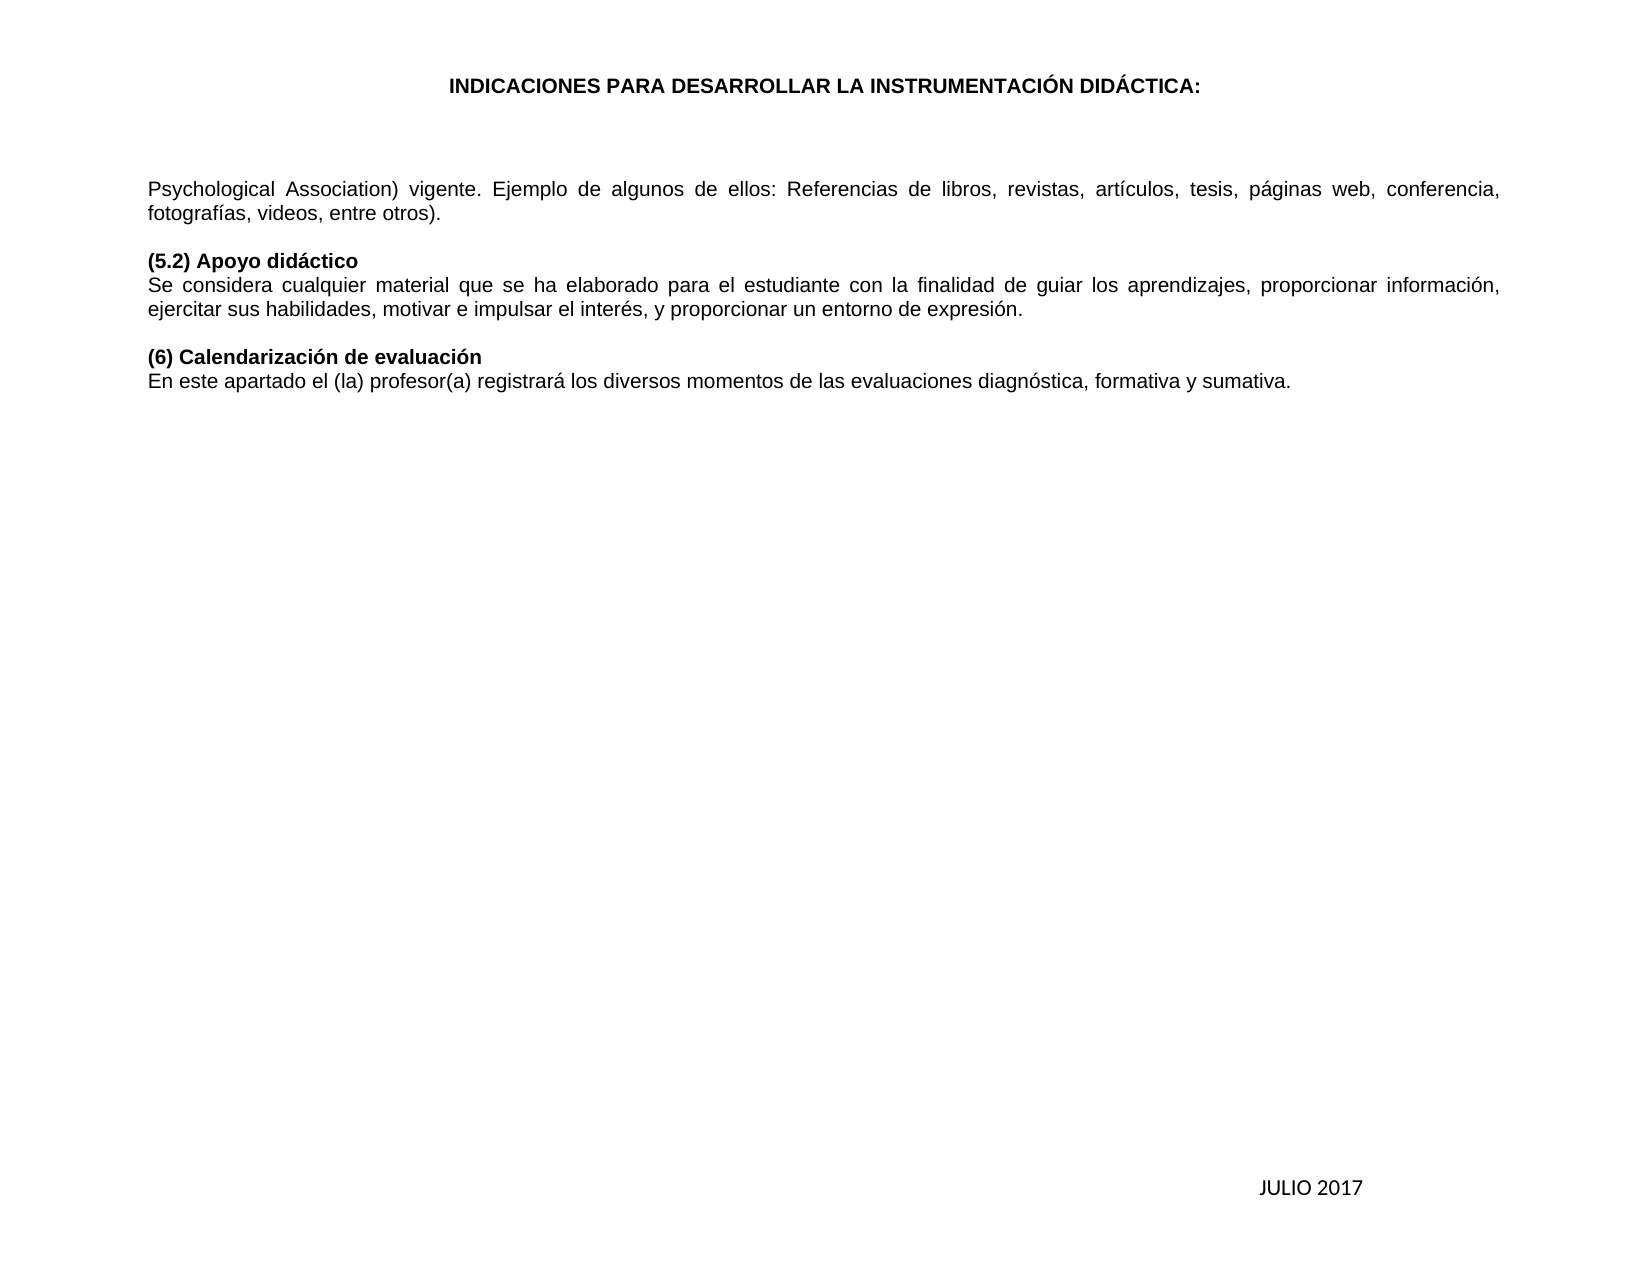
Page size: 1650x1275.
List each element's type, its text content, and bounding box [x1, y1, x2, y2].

text (5.2) Apoyo didáctico [148, 249, 1502, 273]
text En este apartado el (la) profesor(a) registrará los diversos momentos de las evaluaciones diagnóstica, formativa y sumativa. [148, 369, 1502, 393]
text Se considera cualquier material que se ha elaborado para el estudiante con la finalidad de guiar los aprendizajes, proporcionar información, ejercitar sus habilidades, motivar e impulsar el interés, y proporcionar un entorno de expresión. [148, 273, 1502, 321]
text (6) Calendarización de evaluación [148, 345, 1502, 369]
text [148, 177, 1502, 225]
